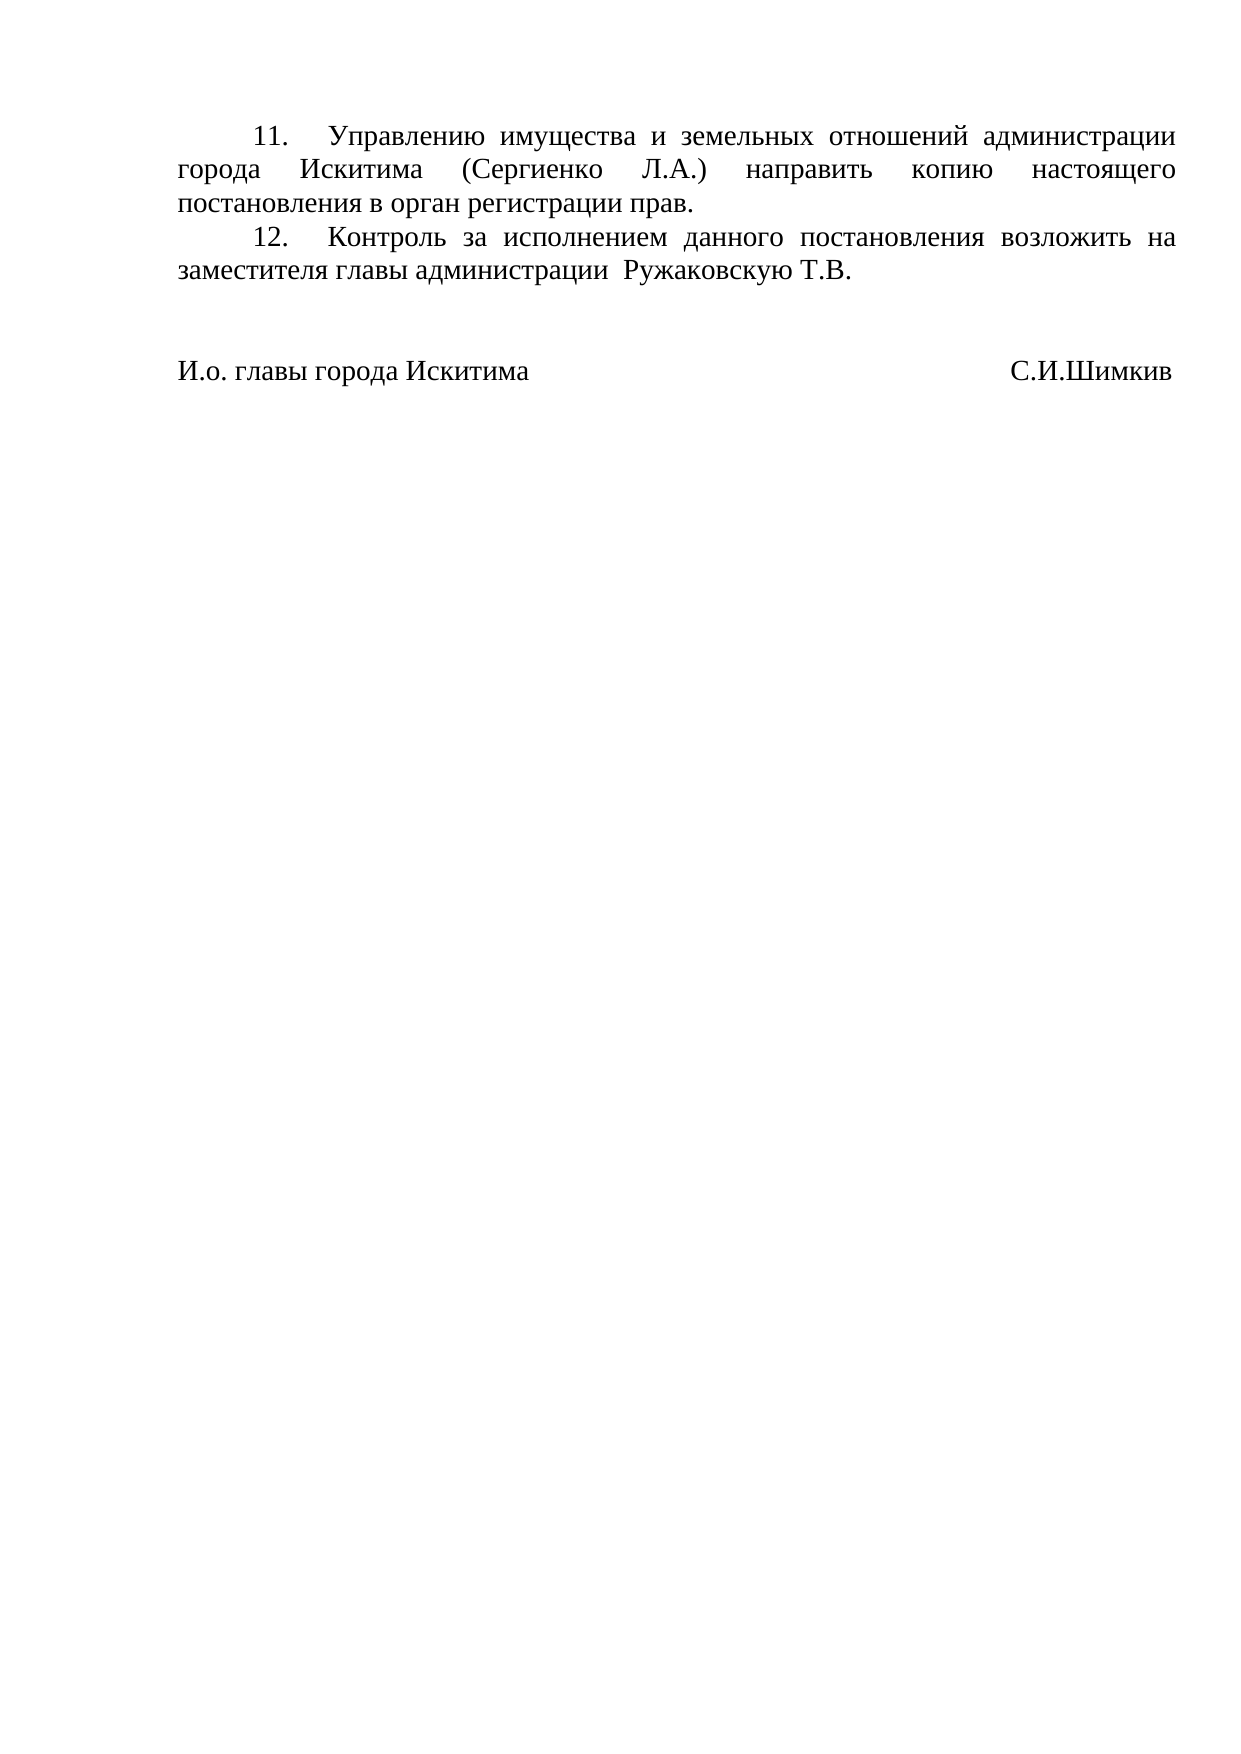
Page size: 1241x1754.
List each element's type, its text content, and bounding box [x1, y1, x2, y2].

text 11. Управлению имущества и земельных отношений администрации города Искитима (Сергиенко Л.А.) направить копию настоящего постановления в орган регистрации прав. [177, 118, 1177, 219]
text И.о. главы города Искитима С.И.Шимкив [177, 353, 1177, 386]
text 12. Контроль за исполнением данного постановления возложить на заместителя главы администрации Ружаковскую Т.В. [177, 219, 1177, 286]
